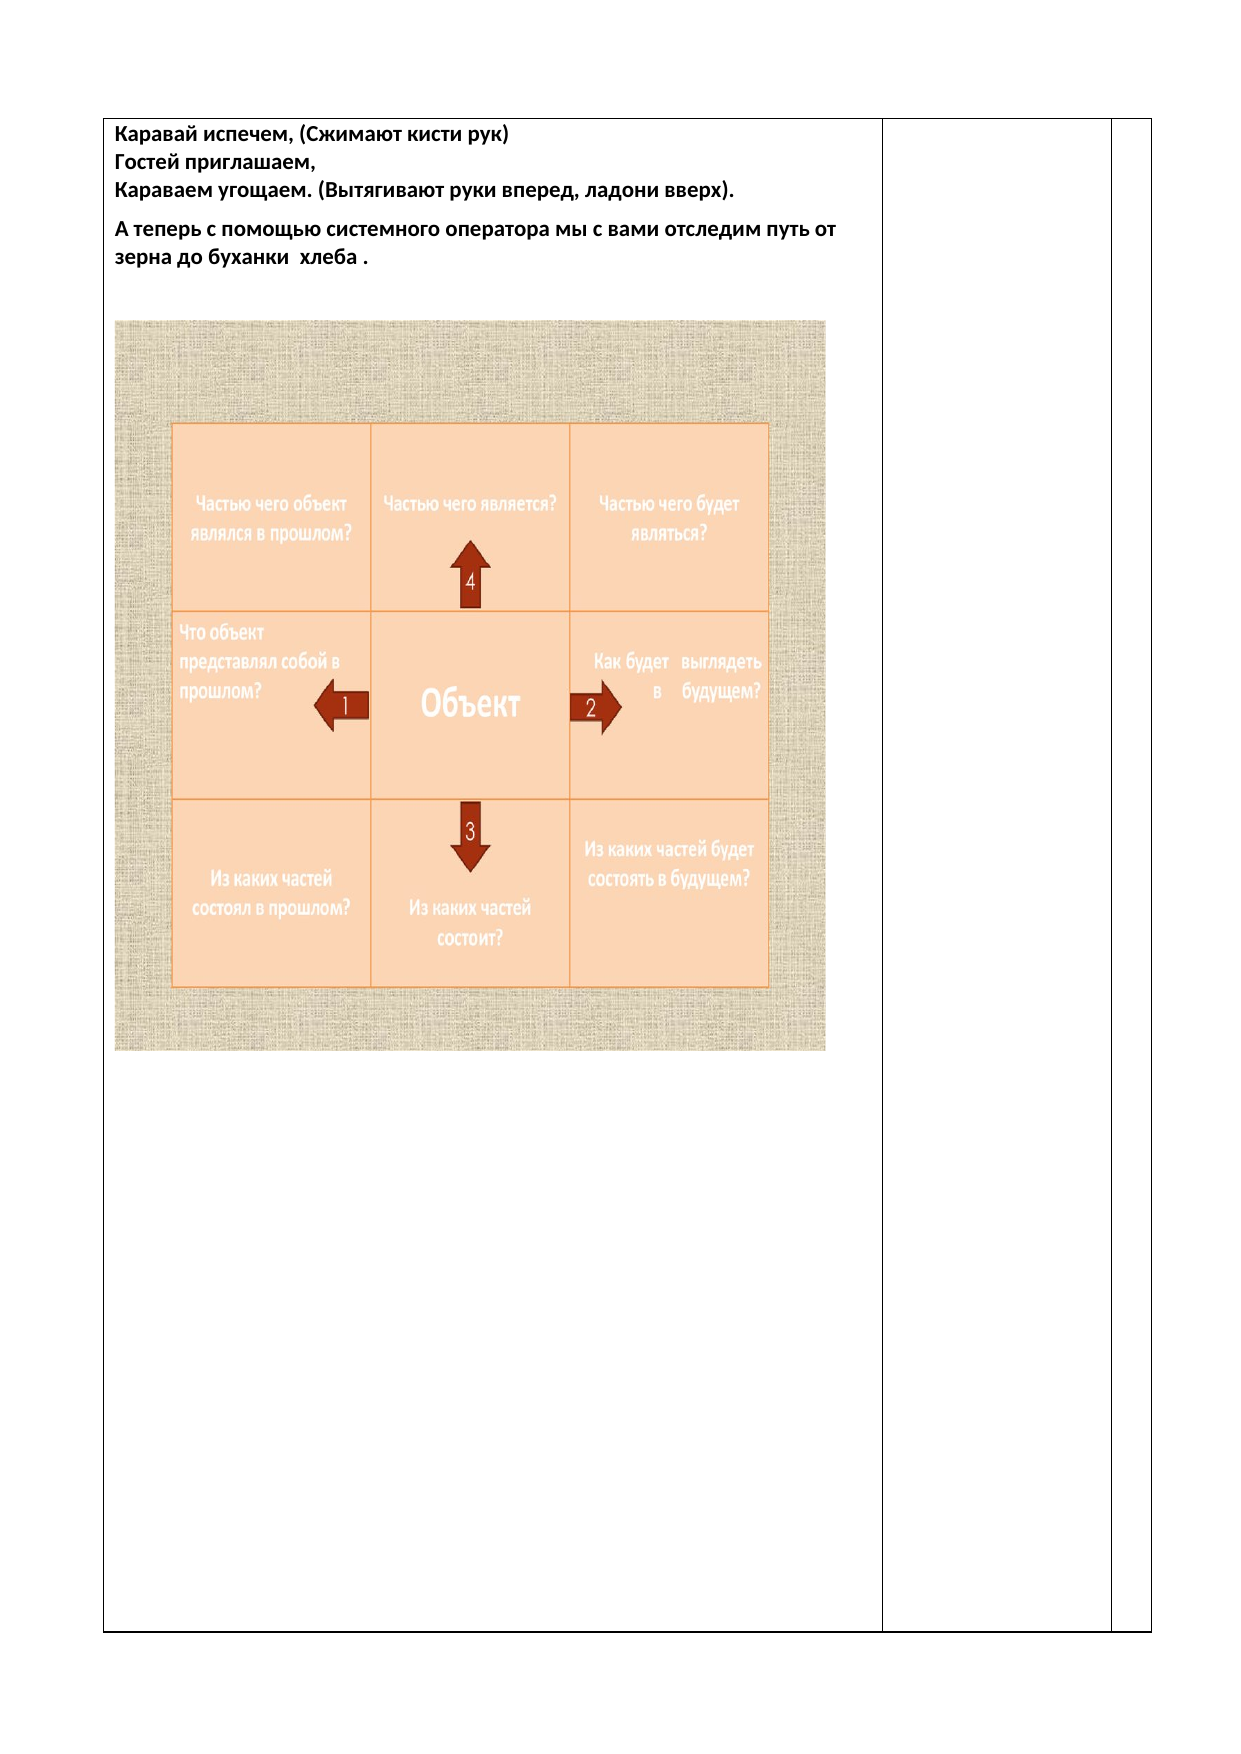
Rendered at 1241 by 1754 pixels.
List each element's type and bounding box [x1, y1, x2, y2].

table_cell [104, 119, 882, 1631]
picture [114, 320, 826, 1051]
table_cell [1112, 119, 1151, 1631]
table_cell [883, 119, 1111, 1631]
